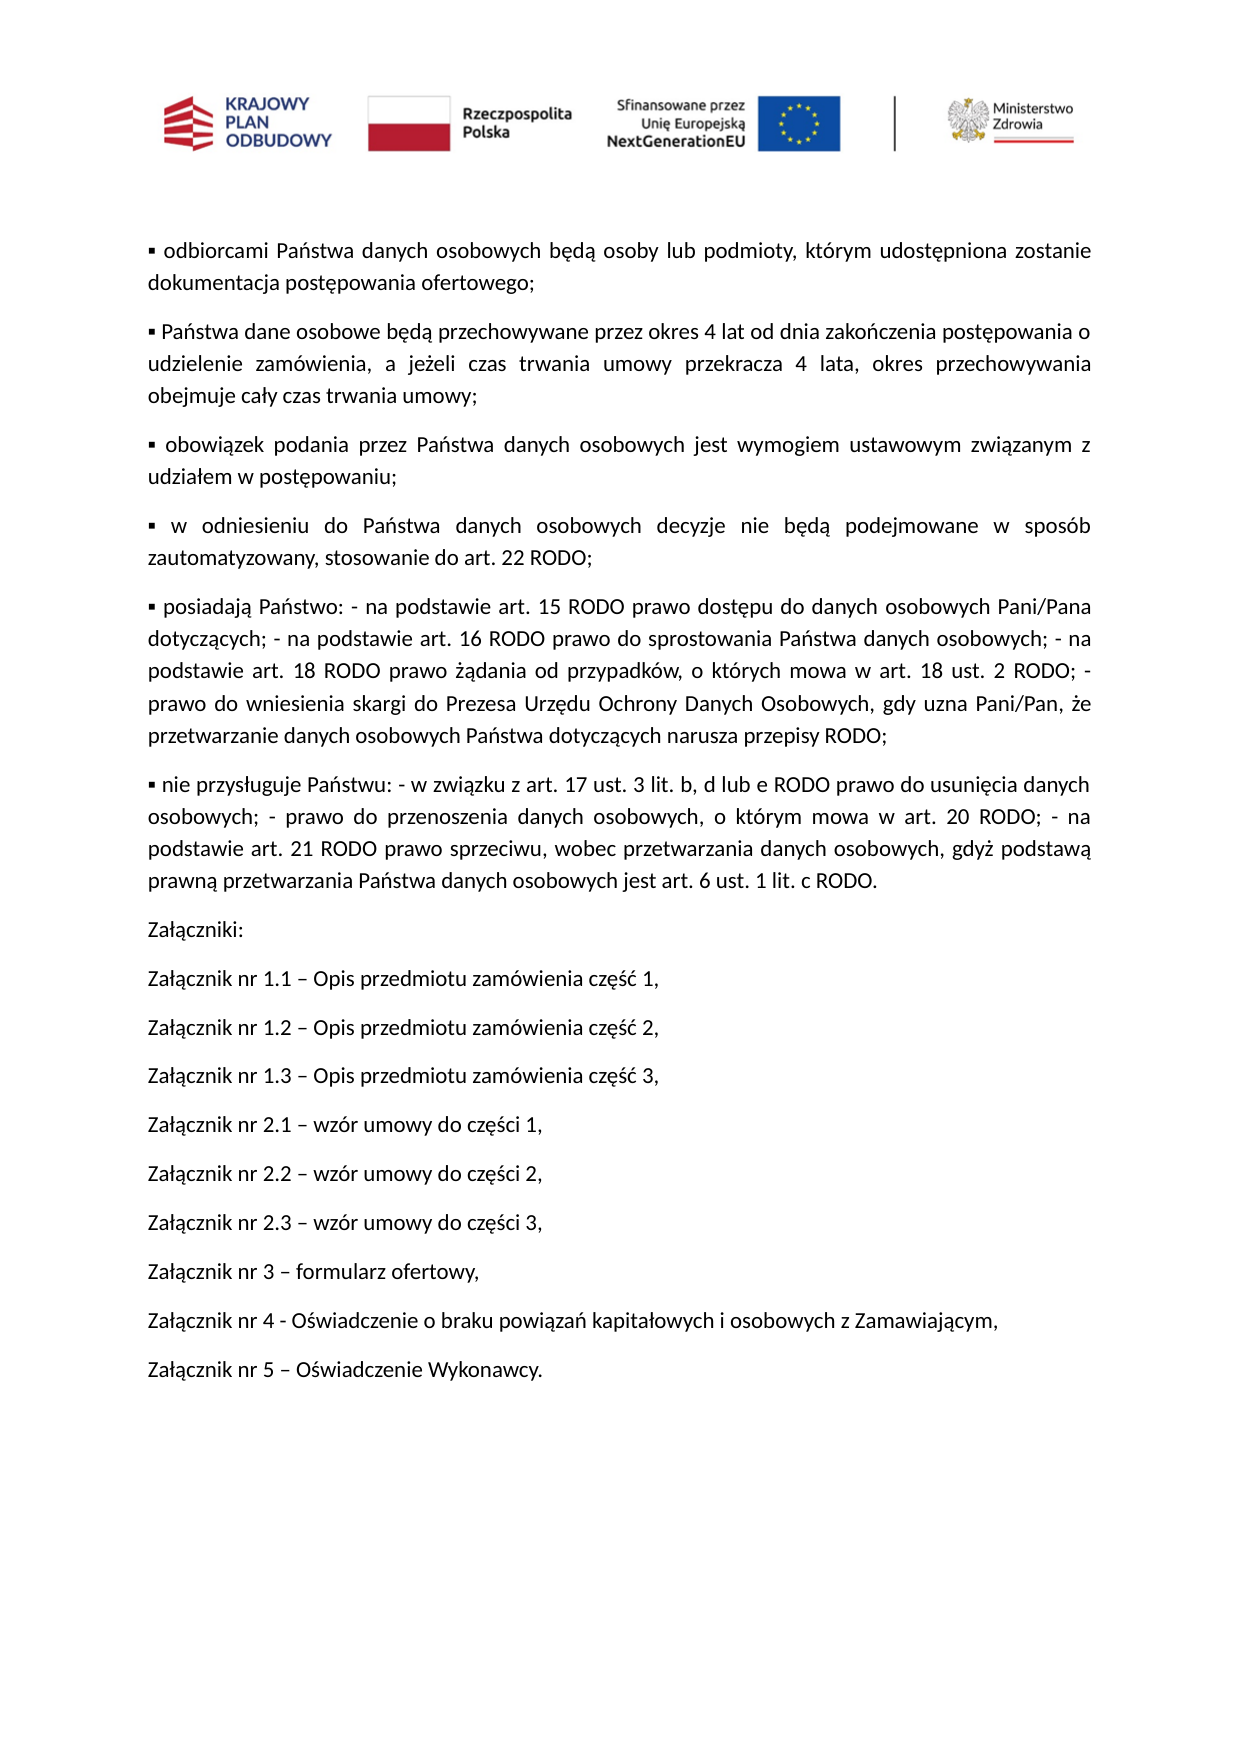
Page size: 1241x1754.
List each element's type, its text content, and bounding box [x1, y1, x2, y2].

text ▪ odbiorcami Państwa danych osobowych będą osoby lub podmioty, którym udostępniona zostanie dokumentacja postępowania ofertowego; [148, 236, 1093, 296]
text ▪ w odniesieniu do Państwa danych osobowych decyzje nie będą podejmowane w sposób zautomatyzowany, stosowanie do art. 22 RODO; [148, 511, 1093, 571]
text Załączniki: [148, 915, 1093, 943]
text Załącznik nr 5 – Oświadczenie Wykonawcy. [148, 1355, 1093, 1383]
text ▪ obowiązek podania przez Państwa danych osobowych jest wymogiem ustawowym związanym z udziałem w postępowaniu; [148, 430, 1093, 490]
text Załącznik nr 1.2 – Opis przedmiotu zamówienia część 2, [148, 1013, 1093, 1041]
text Załącznik nr 2.2 – wzór umowy do części 2, [148, 1159, 1093, 1187]
text Załącznik nr 3 – formularz ofertowy, [148, 1257, 1093, 1285]
text Załącznik nr 2.1 – wzór umowy do części 1, [148, 1111, 1093, 1138]
picture [147, 73, 1093, 168]
text Załącznik nr 1.3 – Opis przedmiotu zamówienia część 3, [148, 1062, 1093, 1090]
text ▪ Państwa dane osobowe będą przechowywane przez okres 4 lat od dnia zakończenia postępowania o udzielenie zamówienia, a jeżeli czas trwania umowy przekracza 4 lata, okres przechowywania obejmuje cały czas trwania umowy; [148, 317, 1093, 409]
text ▪ posiadają Państwo: - na podstawie art. 15 RODO prawo dostępu do danych osobowych Pani/Pana dotyczących; - na podstawie art. 16 RODO prawo do sprostowania Państwa danych osobowych; - na podstawie art. 18 RODO prawo żądania od przypadków, o których mowa w art. 18 ust. 2 RODO; - prawo do wniesienia skargi do Prezesa Urzędu Ochrony Danych Osobowych, gdy uzna Pani/Pan, że przetwarzanie danych osobowych Państwa dotyczących narusza przepisy RODO; [148, 592, 1093, 749]
text ▪ nie przysługuje Państwu: - w związku z art. 17 ust. 3 lit. b, d lub e RODO prawo do usunięcia danych osobowych; - prawo do przenoszenia danych osobowych, o którym mowa w art. 20 RODO; - na podstawie art. 21 RODO prawo sprzeciwu, wobec przetwarzania danych osobowych, gdyż podstawą prawną przetwarzania Państwa danych osobowych jest art. 6 ust. 1 lit. c RODO. [148, 770, 1093, 894]
text Załącznik nr 1.1 – Opis przedmiotu zamówienia część 1, [148, 964, 1093, 992]
text Załącznik nr 4 - Oświadczenie o braku powiązań kapitałowych i osobowych z Zamawiającym, [148, 1306, 1093, 1334]
text Załącznik nr 2.3 – wzór umowy do części 3, [148, 1208, 1093, 1236]
